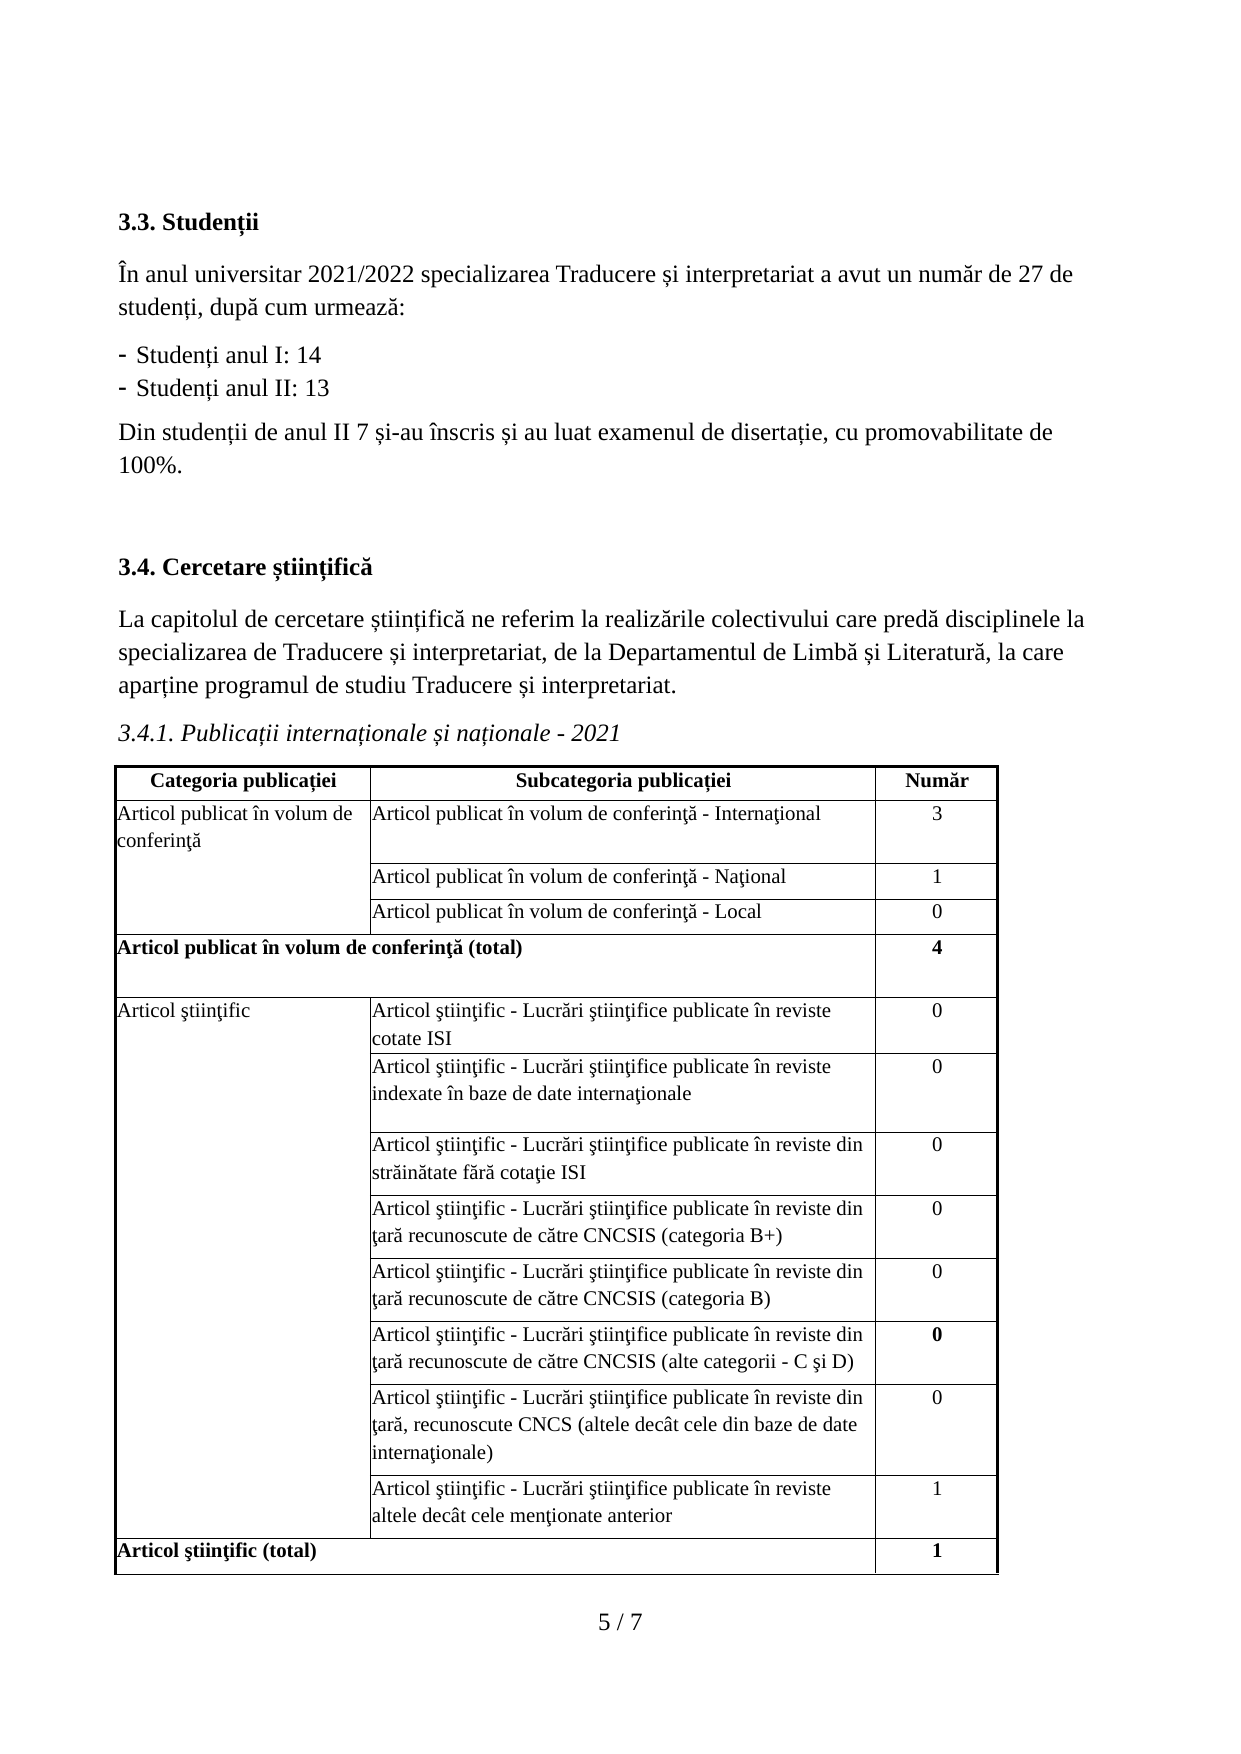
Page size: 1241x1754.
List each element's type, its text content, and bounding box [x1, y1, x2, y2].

table_cell Articol publicat în volum de conferinţă - Internaţional [371, 801, 875, 863]
table_cell 1 [876, 1476, 996, 1538]
list Studenți anul I: 14 [118, 340, 1122, 368]
table_cell Articol ştiinţific - Lucrări ştiinţifice publicate în reviste indexate în baze de date internaţionale [371, 1054, 875, 1132]
table_cell Articol ştiinţific - Lucrări ştiinţifice publicate în reviste din ţară recunoscute de către CNCSIS (alte categorii - C şi D) [371, 1322, 875, 1384]
list Studenți anul II: 13 [118, 373, 1122, 401]
table_cell 0 [876, 998, 996, 1053]
table_cell 0 [876, 1322, 996, 1384]
table_cell Articol ştiinţific - Lucrări ştiinţifice publicate în reviste din ţară recunoscute de către CNCSIS (categoria B+) [371, 1196, 875, 1258]
table_cell Articol publicat în volum de conferinţă [117, 801, 370, 934]
table_cell Articol ştiinţific (total) [117, 1539, 875, 1573]
table_cell 0 [876, 1054, 996, 1132]
table_cell Articol ştiinţific - Lucrări ştiinţifice publicate în reviste din ţară, recunoscute CNCS (altele decât cele din baze de date internaţionale) [371, 1385, 875, 1475]
text Din studenții de anul II 7 și-au înscris și au luat examenul de disertație, cu promovabilitate de 100%. [118, 417, 1122, 479]
table_cell 3 [876, 801, 996, 863]
table_cell Articol publicat în volum de conferinţă (total) [117, 935, 875, 997]
table_header Subcategoria publicației [371, 768, 875, 800]
subtitle Studenții [118, 207, 1122, 235]
table_cell 0 [876, 1259, 996, 1321]
table_header Număr [876, 768, 996, 800]
table_cell Articol ştiinţific - Lucrări ştiinţifice publicate în reviste din străinătate fără cotaţie ISI [371, 1133, 875, 1195]
table_cell 1 [876, 1539, 996, 1573]
table_cell 0 [876, 900, 996, 934]
table_cell Articol ştiinţific - Lucrări ştiinţifice publicate în reviste cotate ISI [371, 998, 875, 1053]
table_cell Articol ştiinţific - Lucrări ştiinţifice publicate în reviste altele decât cele menţionate anterior [371, 1476, 875, 1538]
subtitle Publicații internaționale și naționale - 2021 [118, 718, 1122, 747]
table_cell 4 [876, 935, 996, 997]
table_cell Articol ştiinţific [117, 998, 370, 1538]
table_cell Articol publicat în volum de conferinţă - Local [371, 900, 875, 934]
table_header Categoria publicației [117, 768, 370, 800]
subtitle Cercetare științifică [118, 552, 1122, 581]
table_cell Articol publicat în volum de conferinţă - Naţional [371, 864, 875, 899]
table_cell Articol ştiinţific - Lucrări ştiinţifice publicate în reviste din ţară recunoscute de către CNCSIS (categoria B) [371, 1259, 875, 1321]
text La capitolul de cercetare științifică ne referim la realizările colectivului care predă disciplinele la specializarea de Traducere și interpretariat, de la Departamentul de Limbă și Literatură, la care aparține programul de studiu Traducere și interpretariat. [118, 604, 1122, 699]
table_cell 1 [876, 864, 996, 899]
table_cell 0 [876, 1133, 996, 1195]
text În anul universitar 2021/2022 specializarea Traducere și interpretariat a avut un număr de 27 de studenți, după cum urmează: [118, 259, 1122, 321]
table_cell 0 [876, 1196, 996, 1258]
table_cell 0 [876, 1385, 996, 1475]
